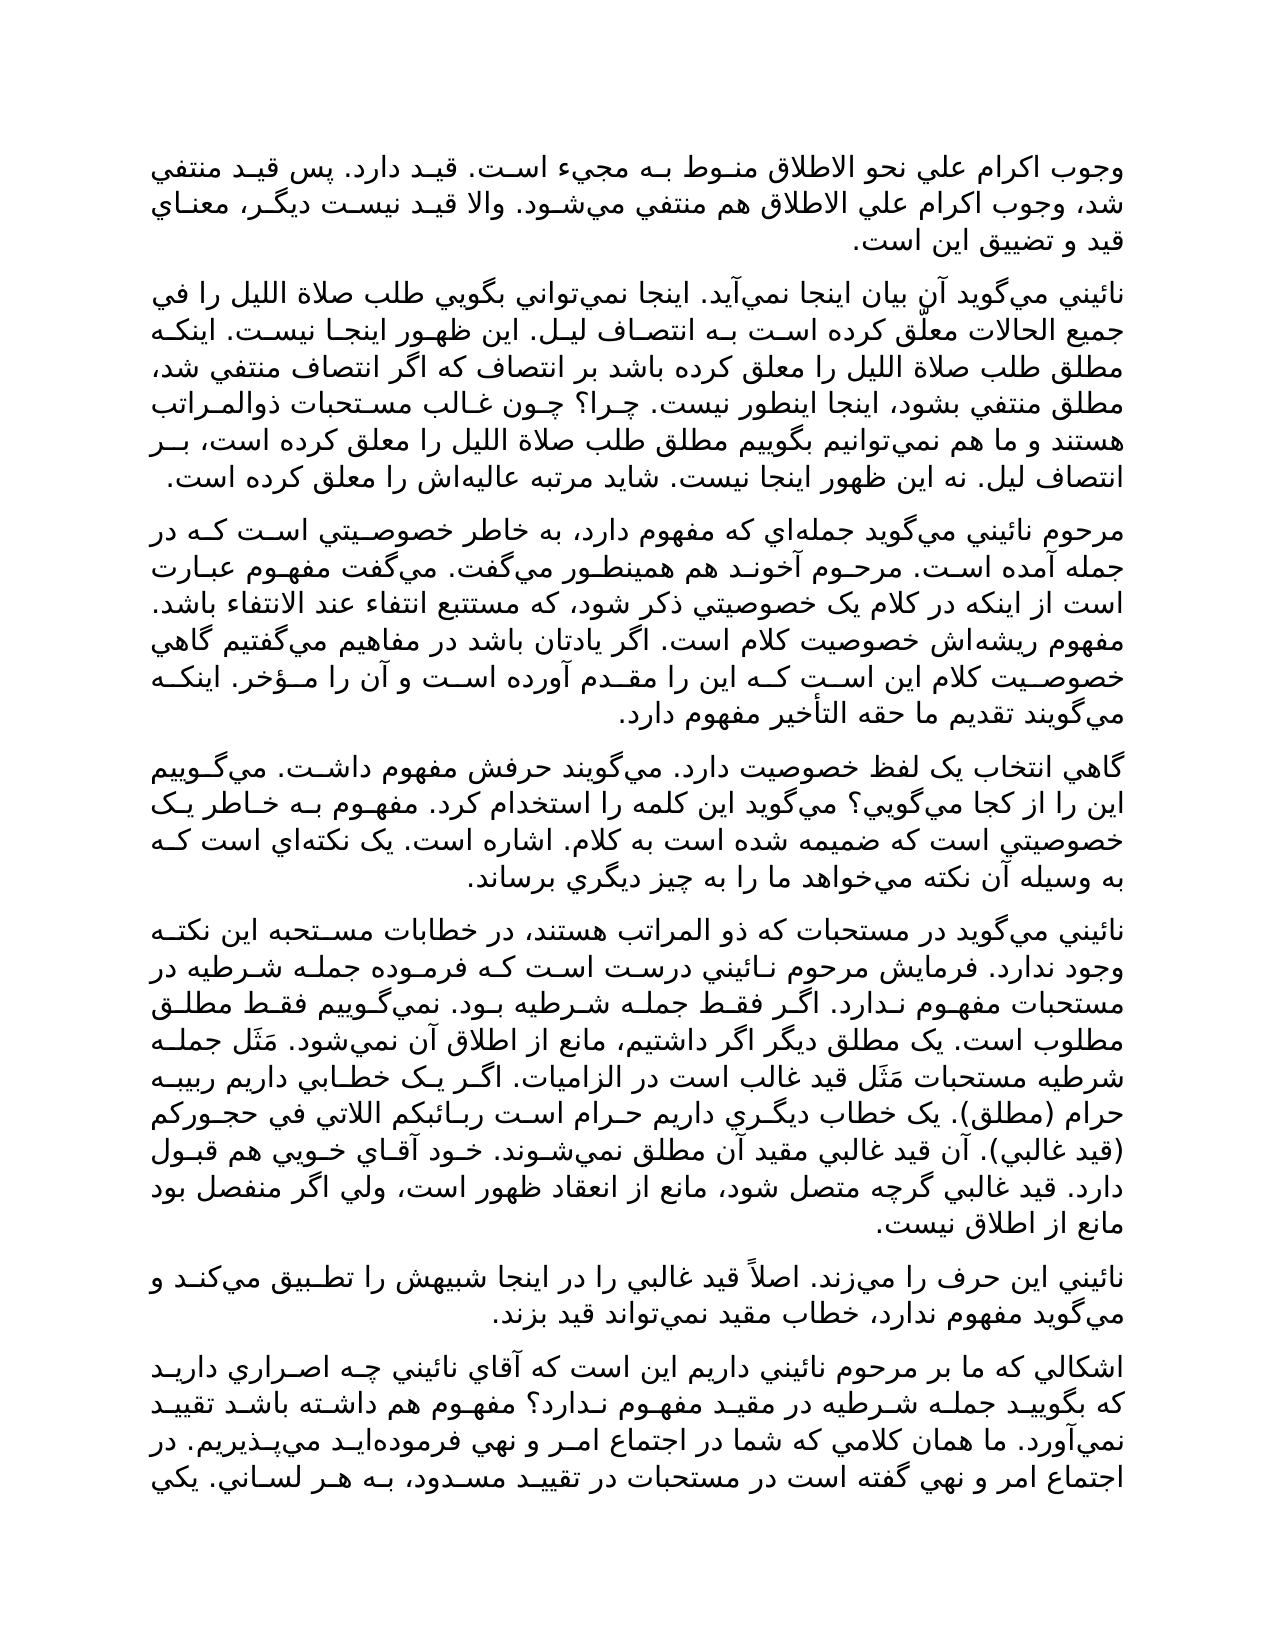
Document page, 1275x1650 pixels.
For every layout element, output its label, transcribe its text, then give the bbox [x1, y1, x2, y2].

text نائيني اين حرف را مي‌زند. اصلاً قيد غالبي را در اينجا شبيهش را تطبيق مي‌کند و مي‌گويد مفهوم ندارد، خطاب مقيد نمي‌تواند قيد بزند. [150, 1260, 1125, 1331]
text نائيني مي‌گويد آن بيان اينجا نمي‌آيد. اينجا نمي‌تواني بگويي طلب صلاة الليل را في جميع الحالات معلّق کرده است به انتصاف ليل. اين ظهور اينجا نيست. اينکه مطلق طلب صلاة الليل را معلق کرده باشد بر انتصاف که اگر انتصاف منتفي شد، مطلق منتفي بشود، اينجا اينطور نيست. چرا؟ چون غالب مستحبات ذوالمراتب هستند و ما هم نمي‌توانيم بگوييم مطلق طلب صلاة الليل را معلق کرده است، بر انتصاف ليل. نه اين ظهور اينجا نيست. شايد مرتبه عاليه‌اش را معلق کرده است. [150, 277, 1125, 494]
text نائيني مي‌گويد در مستحبات که ذو المراتب هستند، در خطابات مستحبه اين نکته وجود ندارد. فرمايش مرحوم نائيني درست است که فرموده جمله شرطيه در مستحبات مفهوم ندارد. اگر فقط جمله شرطيه بود. نمي‌گوييم فقط مطلق مطلوب است. يک مطلق ديگر اگر داشتيم، مانع از اطلاق آن نمي‌شود. مَثَل جمله شرطيه مستحبات مَثَل قيد غالب است در الزاميات. اگر يک خطابي داريم ربيبه حرام (مطلق). يک خطاب ديگري داريم حرام است ربائبکم اللاتي في حجورکم (قيد غالبي). آن قيد غالبي مقيد آن مطلق نمي‌شوند. خود آقاي خويي هم قبول دارد. قيد غالبي گرچه متصل شود، مانع از انعقاد ظهور است، ولي اگر منفصل بود مانع از اطلاق نيست. [150, 913, 1125, 1241]
text مرحوم نائيني مي‌گويد جمله‌اي که مفهوم دارد، به خاطر خصوصيتي است که در جمله آمده است. مرحوم آخوند هم همينطور مي‌گفت. ‌مي‌گفت مفهوم عبارت است از اينکه در کلام يک خصوصيتي ذکر شود، که مستتبع انتفاء عند الانتفاء باشد. مفهوم ريشه‌اش خصوصيت کلام است. اگر يادتان باشد در مفاهيم مي‌گفتيم گاهي خصوصيت کلام اين است که اين را مقدم آورده است و آن را مؤخر. اينکه مي‌گويند تقديم ما حقه التأخير مفهوم دارد. [150, 513, 1125, 731]
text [150, 150, 1125, 257]
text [150, 1350, 1125, 1494]
text گاهي انتخاب يک لفظ خصوصيت دارد. مي‌گويند حرفش مفهوم داشت. مي‌گوييم اين را از کجا مي‌گويي؟ مي‌گويد اين کلمه را استخدام کرد. مفهوم به خاطر يک خصوصيتي است که ضميمه شده است به کلام. اشاره است. يک نکته‌اي است که به وسيله آن نکته مي‌خواهد ما را به چيز ديگري برساند. [150, 750, 1125, 894]
